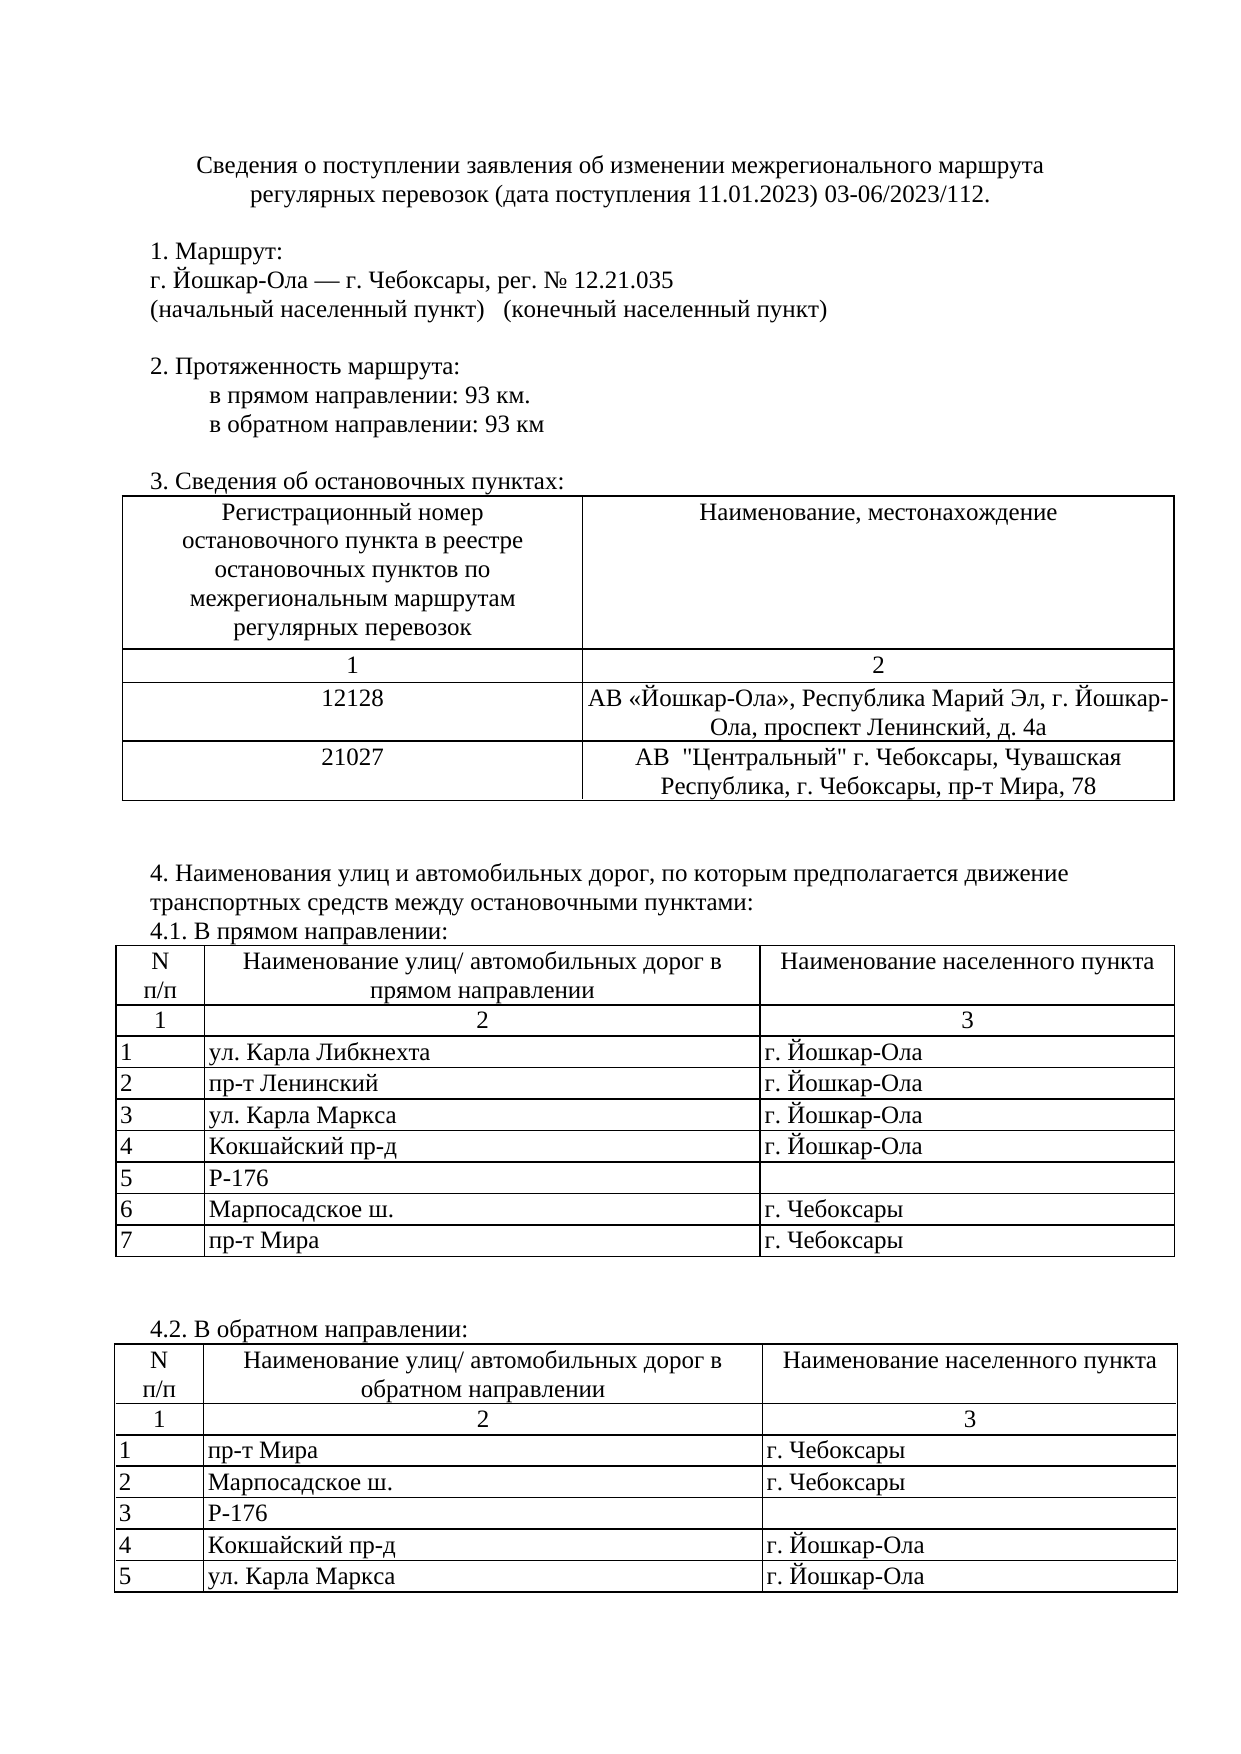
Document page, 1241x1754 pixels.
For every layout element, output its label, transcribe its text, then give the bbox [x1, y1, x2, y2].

table_cell г. Йошкар-Ола [761, 1068, 1174, 1098]
table_cell Марпосадское ш. [205, 1194, 759, 1224]
table_cell 4 [117, 1131, 204, 1161]
table_cell [761, 1163, 1174, 1193]
table_cell 4 [115, 1529, 203, 1560]
table_cell 6 [117, 1194, 204, 1224]
table_cell 1 [117, 1006, 204, 1035]
table_cell г. Чебоксары [761, 1194, 1174, 1224]
table_cell 3 [115, 1498, 203, 1528]
table_cell 21027 [123, 742, 582, 799]
table_cell ул. Карла Либкнехта [205, 1037, 759, 1067]
table_header Наименование улиц/ автомобильных дорог в прямом направлении [205, 946, 759, 1004]
table_cell Марпосадское ш. [204, 1467, 762, 1497]
text 2. Протяженность маршрута: [150, 351, 1090, 380]
table_cell [763, 1497, 1177, 1528]
table_cell г. Йошкар-Ола [761, 1100, 1174, 1130]
text 3. Сведения об остановочных пунктах: [150, 466, 1090, 495]
text в обратном направлении: 93 км [150, 409, 1090, 437]
table_cell Р-176 [205, 1163, 759, 1193]
table_cell г. Йошкар-Ола [763, 1528, 1177, 1560]
table_cell 7 [117, 1226, 204, 1256]
table_cell 1 [123, 650, 582, 681]
table_cell АВ «Йошкар-Ола», Республика Марий Эл, г. Йошкар-Ола, проспект Ленинский, д. 4а [583, 683, 1173, 740]
text 4.2. В обратном направлении: [150, 1314, 1090, 1343]
table_cell г. Чебоксары [763, 1465, 1177, 1497]
table_cell 3 [117, 1100, 204, 1130]
table_cell Кокшайский пр-д [204, 1530, 762, 1560]
text 1. Маршрут: [150, 236, 1090, 265]
table_header Наименование населенного пункта [763, 1345, 1177, 1402]
table_cell 2 [115, 1466, 203, 1497]
table_cell 3 [761, 1006, 1174, 1035]
table_cell 2 [583, 650, 1173, 681]
text 4.1. В прямом направлении: [150, 916, 1090, 945]
table_cell пр-т Мира [204, 1436, 762, 1465]
table_cell 5 [117, 1163, 204, 1193]
table_cell 5 [115, 1561, 203, 1591]
table_cell пр-т Ленинский [205, 1068, 759, 1098]
table_cell 2 [204, 1404, 762, 1434]
table_header N п/п [115, 1345, 203, 1402]
table_cell 2 [205, 1006, 759, 1035]
table_header N п/п [117, 946, 204, 1004]
table_cell пр-т Мира [205, 1226, 759, 1256]
table_cell г. Йошкар-Ола [763, 1560, 1177, 1591]
text в прямом направлении: 93 км. [150, 380, 1090, 409]
table_cell АВ "Центральный" г. Чебоксары, Чувашская Республика, г. Чебоксары, пр-т Мира, 78 [583, 742, 1173, 799]
table_cell 3 [763, 1403, 1177, 1434]
text (начальный населенный пункт) (конечный населенный пункт) [150, 294, 1090, 322]
text Сведения о поступлении заявления об изменении межрегионального маршрута регулярных перевозок (дата поступления 11.01.2023) 03-06/2023/112. [150, 150, 1090, 207]
table_cell 2 [117, 1068, 204, 1098]
table_cell 1 [117, 1037, 204, 1067]
text г. Йошкар-Ола — г. Чебоксары, рег. № 12.21.035 [150, 265, 1090, 294]
table_cell 1 [115, 1404, 203, 1434]
table_cell ул. Карла Маркса [204, 1561, 762, 1591]
table_cell г. Йошкар-Ола [761, 1037, 1174, 1067]
table_header Наименование улиц/ автомобильных дорог в обратном направлении [204, 1345, 762, 1402]
table_cell г. Чебоксары [761, 1226, 1174, 1256]
table_cell г. Чебоксары [763, 1434, 1177, 1465]
table_cell 12128 [123, 683, 582, 740]
table_header Наименование населенного пункта [761, 946, 1174, 1004]
table_cell Кокшайский пр-д [205, 1131, 759, 1161]
text 4. Наименования улиц и автомобильных дорог, по которым предполагается движение транспортных средств между остановочными пунктами: [150, 858, 1090, 916]
table_header Регистрационный номер остановочного пункта в реестре остановочных пунктов по межрегиональным маршрутам регулярных перевозок [123, 497, 582, 648]
table_header Наименование, местонахождение [583, 497, 1173, 648]
table_cell г. Йошкар-Ола [761, 1131, 1174, 1161]
table_cell ул. Карла Маркса [205, 1100, 759, 1130]
table_cell 1 [115, 1435, 203, 1465]
table_cell Р-176 [204, 1498, 762, 1528]
